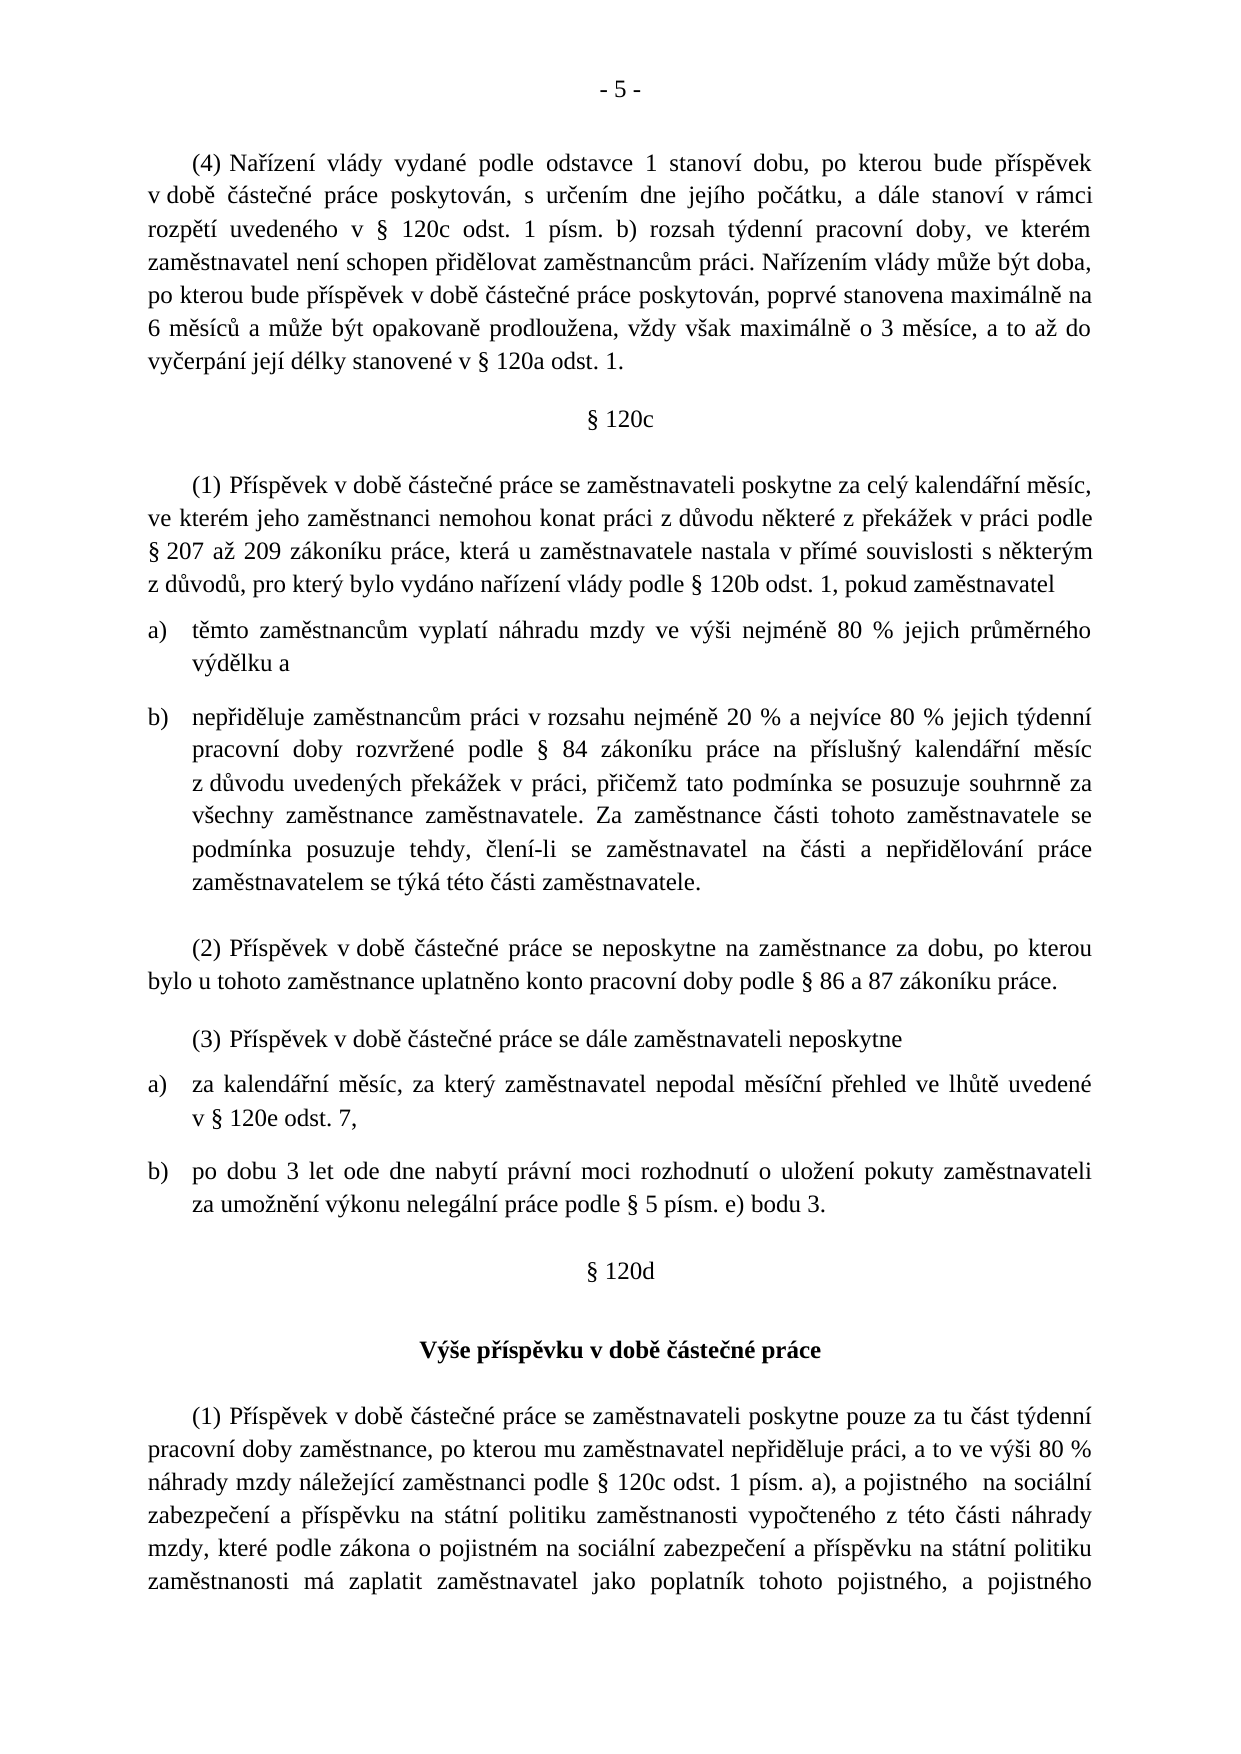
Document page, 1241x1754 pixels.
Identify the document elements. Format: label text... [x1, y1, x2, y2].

text nepřiděluje zaměstnancům práci v rozsahu nejméně 20 % a nejvíce 80 % jejich týdenní pracovní doby rozvržené podle § 84 zákoníku práce na příslušný kalendářní měsíc z důvodu uvedených překážek v práci, přičemž tato podmínka se posuzuje souhrnně za všechny zaměstnance zaměstnavatele. Za zaměstnance části tohoto zaměstnavatele se podmínka posuzuje tehdy, člení-li se zaměstnavatel na části a nepřidělování práce zaměstnavatelem se týká této části zaměstnavatele. [148, 702, 1093, 895]
text za kalendářní měsíc, za který zaměstnavatel nepodal měsíční přehled ve lhůtě uvedené v § 120e odst. 7, [148, 1069, 1093, 1131]
list Příspěvek v době částečné práce se zaměstnavateli poskytne za celý kalendářní měsíc, ve kterém jeho zaměstnanci nemohou konat práci z důvodu některé z překážek v práci podle § 207 až 209 zákoníku práce, která u zaměstnavatele nastala v přímé souvislosti s některým z důvodů, pro který bylo vydáno nařízení vlády podle § 120b odst. 1, pokud zaměstnavatel [148, 470, 1093, 598]
text Nařízení vlády vydané podle odstavce 1 stanoví dobu, po kterou bude příspěvek v době částečné práce poskytován, s určením dne jejího počátku, a dále stanoví v rámci rozpětí uvedeného v § 120c odst. 1 písm. b) rozsah týdenní pracovní doby, ve kterém zaměstnavatel není schopen přidělovat zaměstnancům práci. Nařízením vlády může být doba, po kterou bude příspěvek v době částečné práce poskytován, poprvé stanovena maximálně na 6 měsíců a může být opakovaně prodloužena, vždy však maximálně o 3 měsíce, a to až do vyčerpání její délky stanovené v § 120a odst. 1. [148, 148, 1093, 374]
text po dobu 3 let ode dne nabytí právní moci rozhodnutí o uložení pokuty zaměstnavateli za umožnění výkonu nelegální práce podle § 5 písm. e) bodu 3. [148, 1156, 1093, 1218]
text těmto zaměstnancům vyplatí náhradu mzdy ve výši nejméně 80 % jejich průměrného výdělku a [148, 615, 1093, 676]
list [148, 1401, 1093, 1595]
text Výše příspěvku v době částečné práce [148, 1335, 1093, 1363]
text Příspěvek v době částečné práce se neposkytne na zaměstnance za dobu, po kterou bylo u tohoto zaměstnance uplatněno konto pracovní doby podle § 86 a 87 zákoníku práce. [148, 933, 1093, 995]
text § 120c [148, 404, 1093, 432]
text § 120d [148, 1256, 1093, 1284]
text Příspěvek v době částečné práce se dále zaměstnavateli neposkytne [148, 1024, 1093, 1053]
